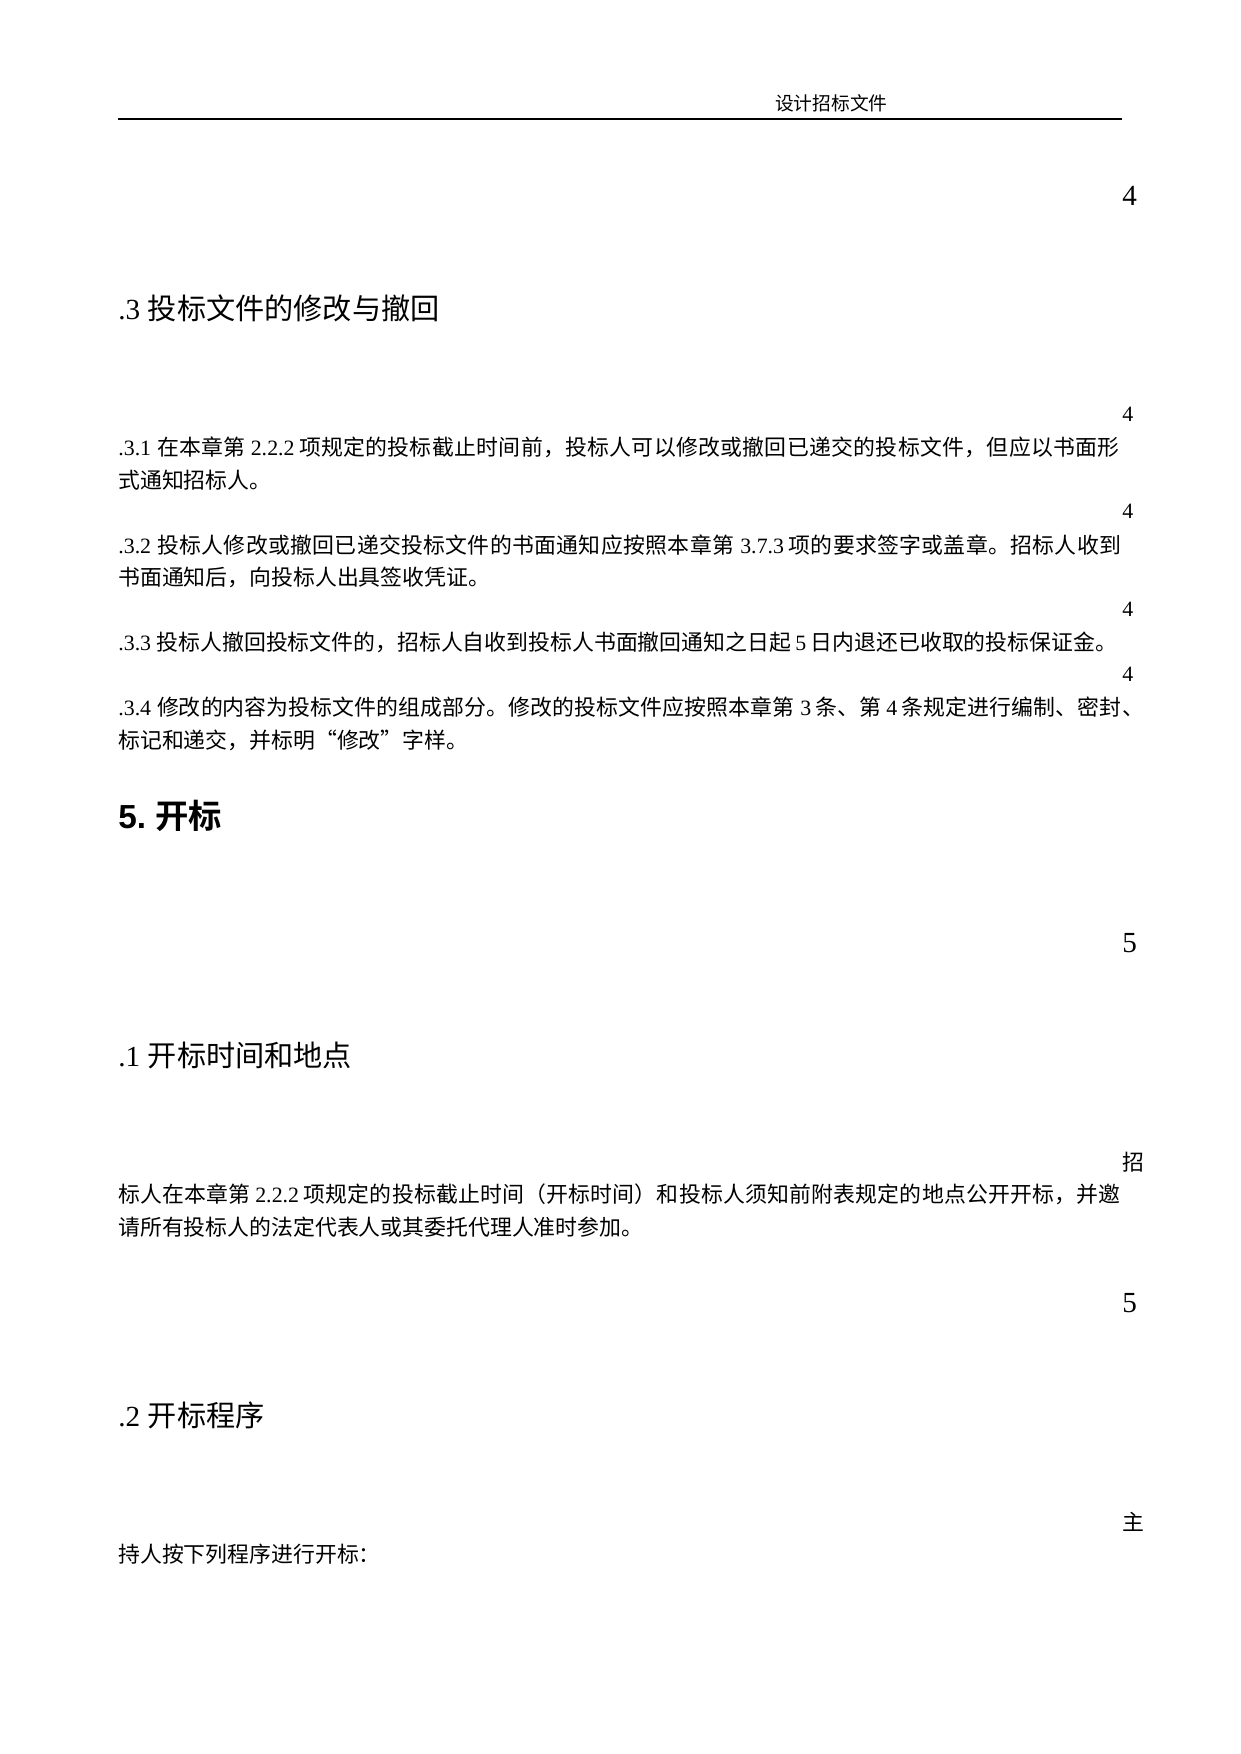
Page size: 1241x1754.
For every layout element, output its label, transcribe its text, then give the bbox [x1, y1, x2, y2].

text 4.3.4 修改的内容为投标文件的组成部分。修改的投标文件应按照本章第3条、第4条规定进行编制、密封、标记和递交，并标明“修改”字样。 [118, 657, 1122, 755]
subtitle 5. 开标 [118, 782, 1122, 847]
text 4.3.1 在本章第2.2.2项规定的投标截止时间前，投标人可以修改或撤回已递交的投标文件，但应以书面形式通知招标人。 [118, 397, 1122, 495]
subtitle 4.3 投标文件的修改与撤回 [118, 162, 1122, 339]
text 4.3.3 投标人撤回投标文件的，招标人自收到投标人书面撤回通知之日起5日内退还已收取的投标保证金。 [118, 592, 1122, 657]
subtitle 5.2 开标程序 [118, 1269, 1122, 1447]
subtitle 5.1 开标时间和地点 [118, 909, 1122, 1087]
text 主持人按下列程序进行开标： [118, 1504, 1122, 1569]
text 4.3.2 投标人修改或撤回已递交投标文件的书面通知应按照本章第3.7.3项的要求签字或盖章。招标人收到书面通知后，向投标人出具签收凭证。 [118, 495, 1122, 592]
text 招标人在本章第2.2.2项规定的投标截止时间（开标时间）和投标人须知前附表规定的地点公开开标，并邀请所有投标人的法定代表人或其委托代理人准时参加。 [118, 1144, 1122, 1242]
